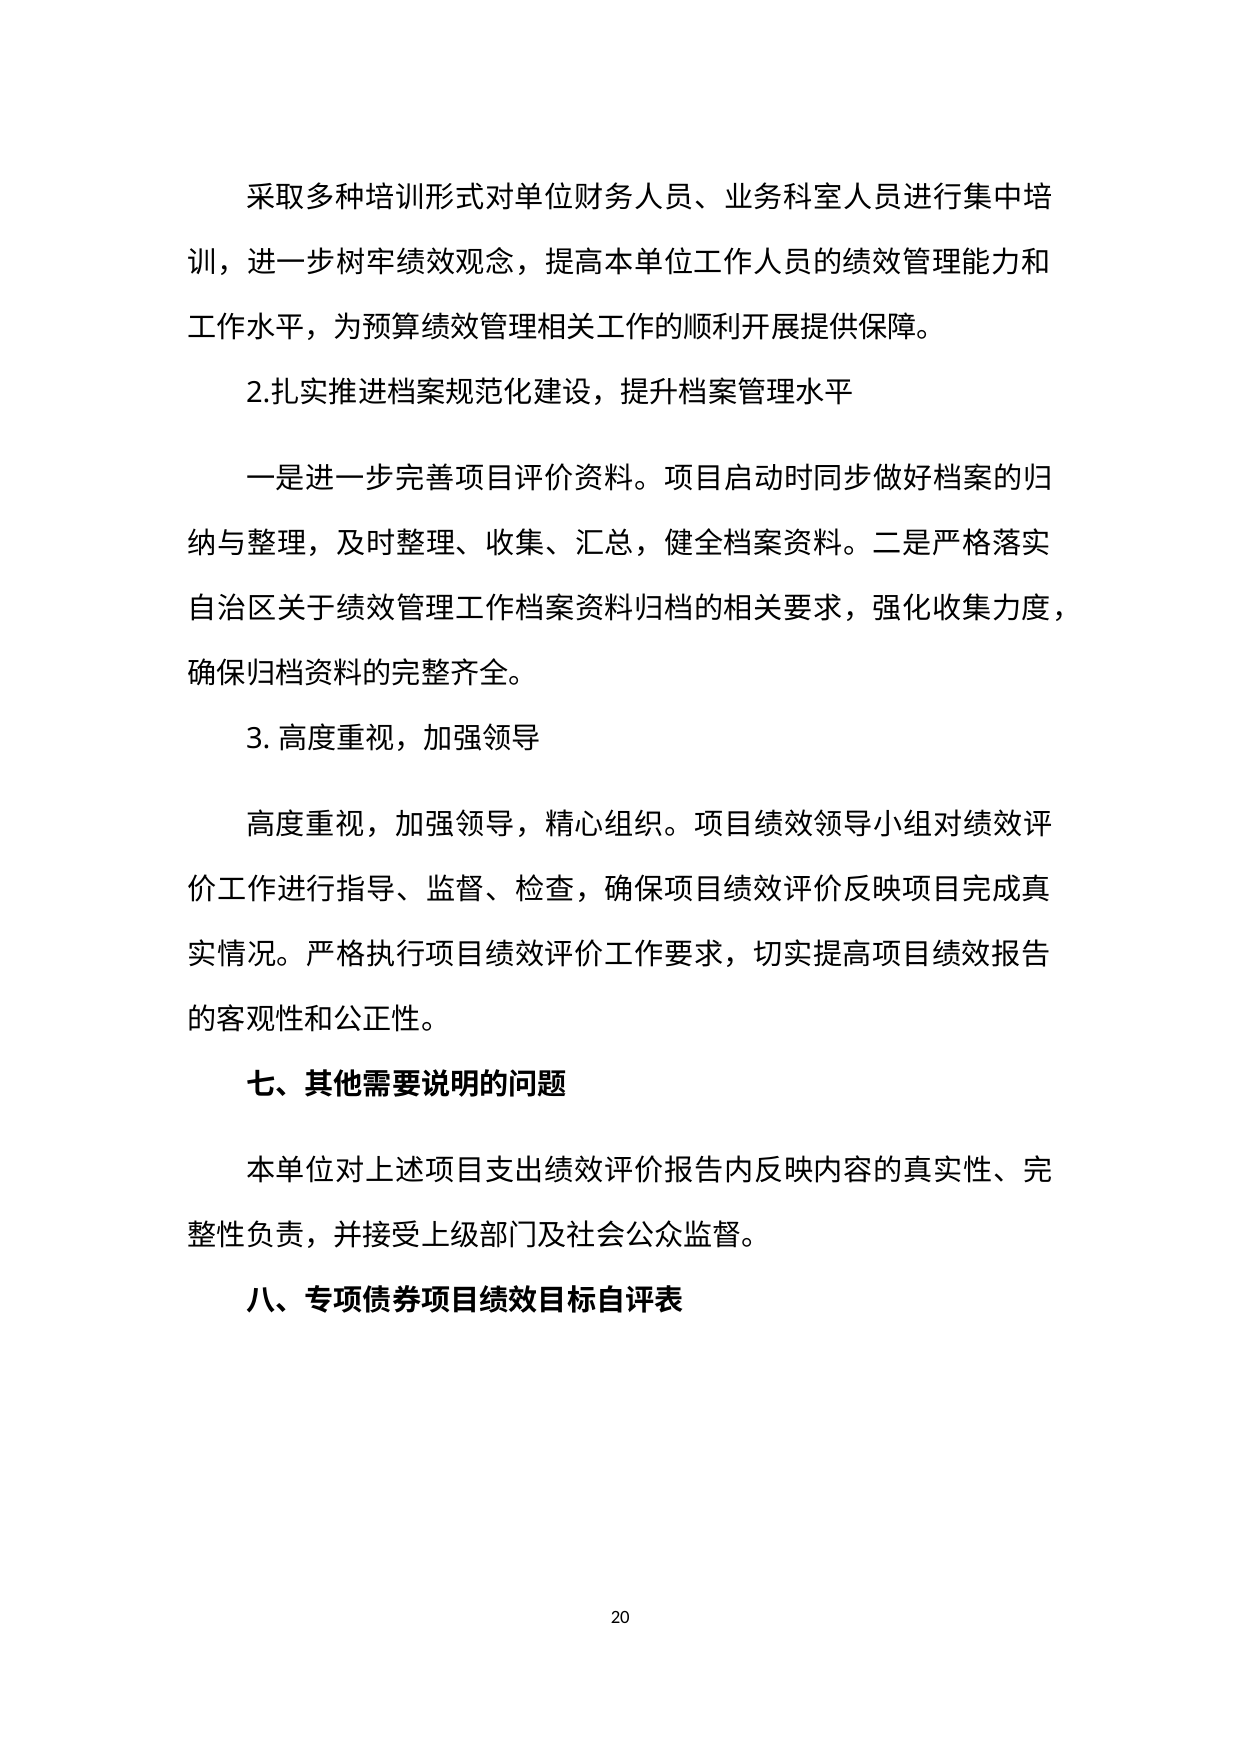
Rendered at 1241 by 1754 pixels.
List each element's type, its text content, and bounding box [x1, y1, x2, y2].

text 3. 高度重视，加强领导 [187, 703, 1053, 768]
text 七、其他需要说明的问题 [187, 1049, 1053, 1114]
text 本单位对上述项目支出绩效评价报告内反映内容的真实性、完整性负责，并接受上级部门及社会公众监督。 [187, 1135, 1053, 1265]
text 八、专项债券项目绩效目标自评表 [187, 1265, 1053, 1330]
text 高度重视，加强领导，精心组织。项目绩效领导小组对绩效评价工作进行指导、监督、检查，确保项目绩效评价反映项目完成真实情况。严格执行项目绩效评价工作要求，切实提高项目绩效报告的客观性和公正性。 [187, 789, 1053, 1049]
text 2.扎实推进档案规范化建设，提升档案管理水平 [187, 357, 1053, 422]
text 一是进一步完善项目评价资料。项目启动时同步做好档案的归纳与整理，及时整理、收集、汇总，健全档案资料。二是严格落实自治区关于绩效管理工作档案资料归档的相关要求，强化收集力度，确保归档资料的完整齐全。 [187, 443, 1053, 703]
text 采取多种培训形式对单位财务人员、业务科室人员进行集中培训，进一步树牢绩效观念，提高本单位工作人员的绩效管理能力和工作水平，为预算绩效管理相关工作的顺利开展提供保障。 [187, 162, 1053, 357]
